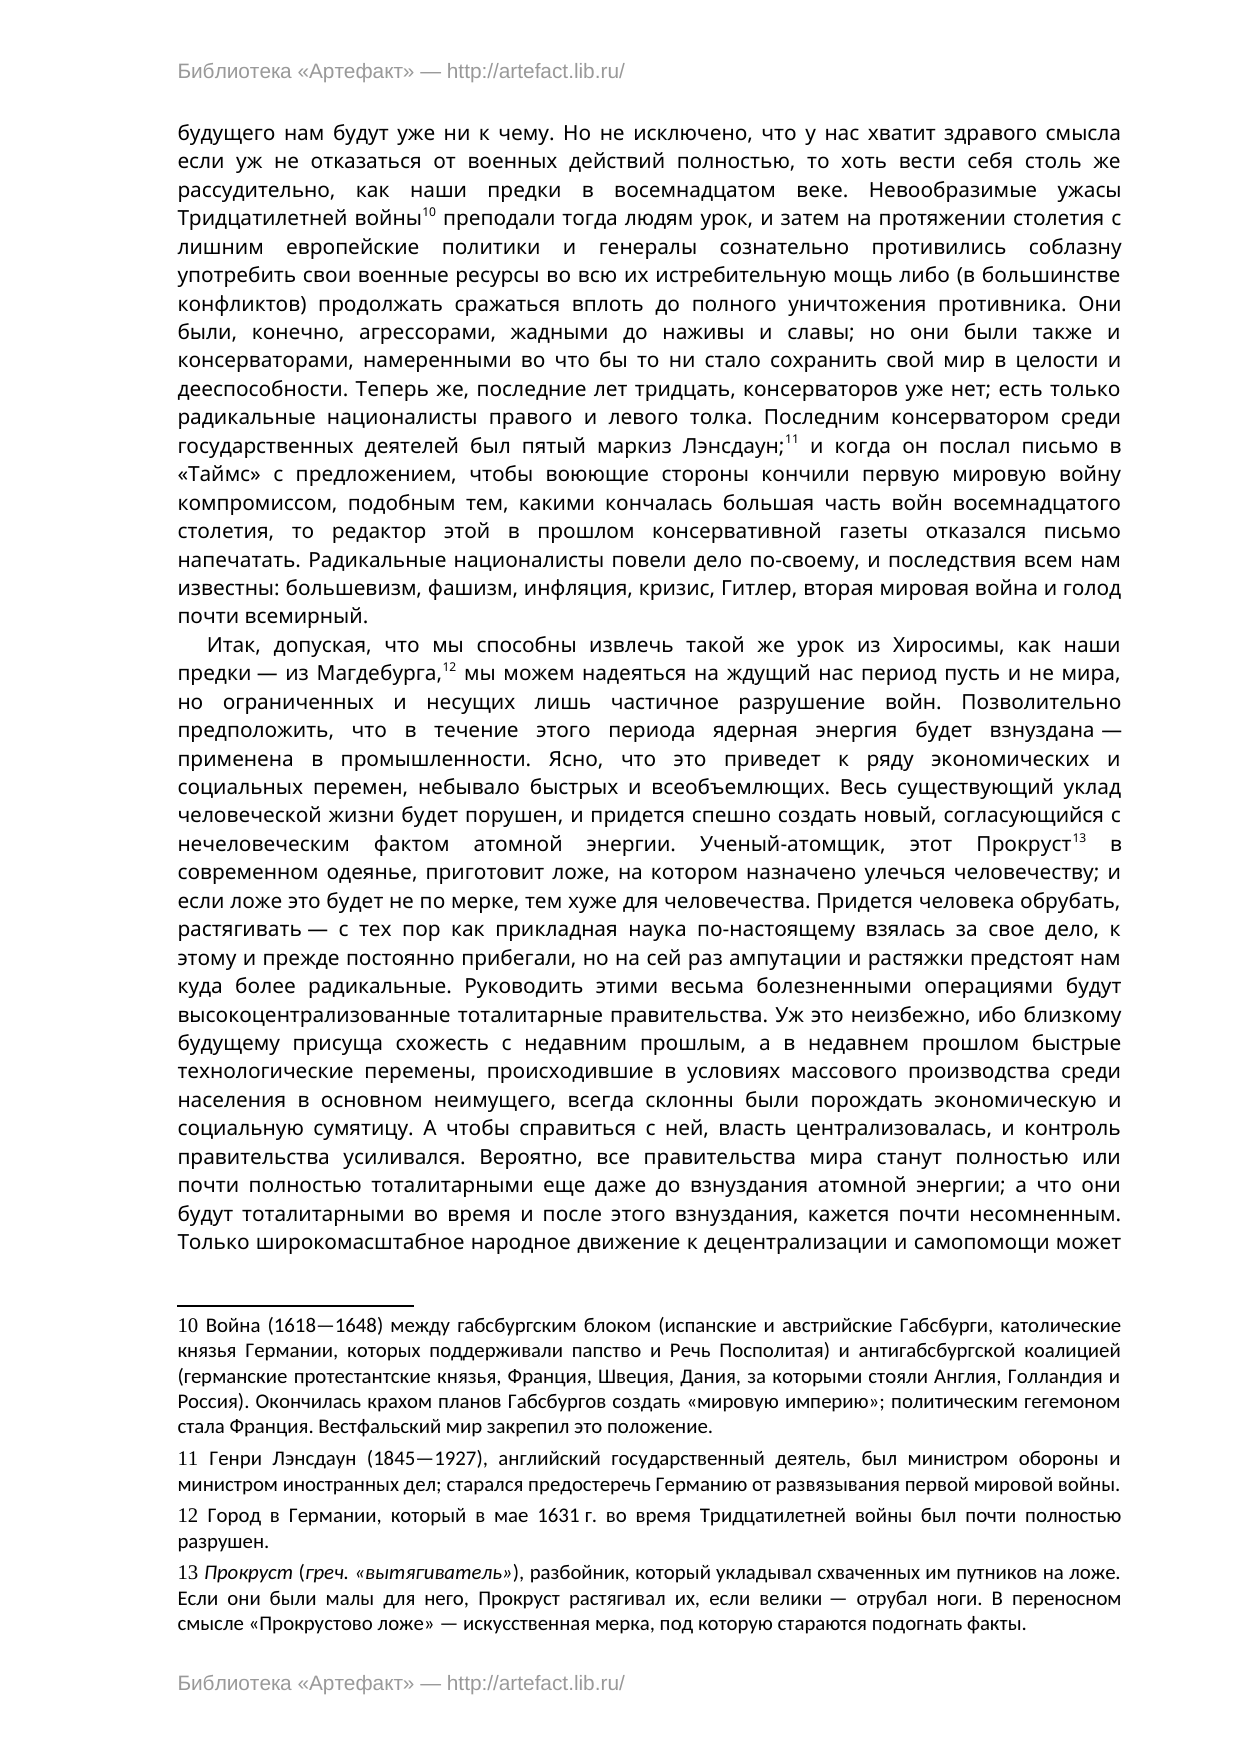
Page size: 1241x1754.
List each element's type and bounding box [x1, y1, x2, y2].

text [177, 118, 1122, 630]
text [177, 630, 1122, 1256]
